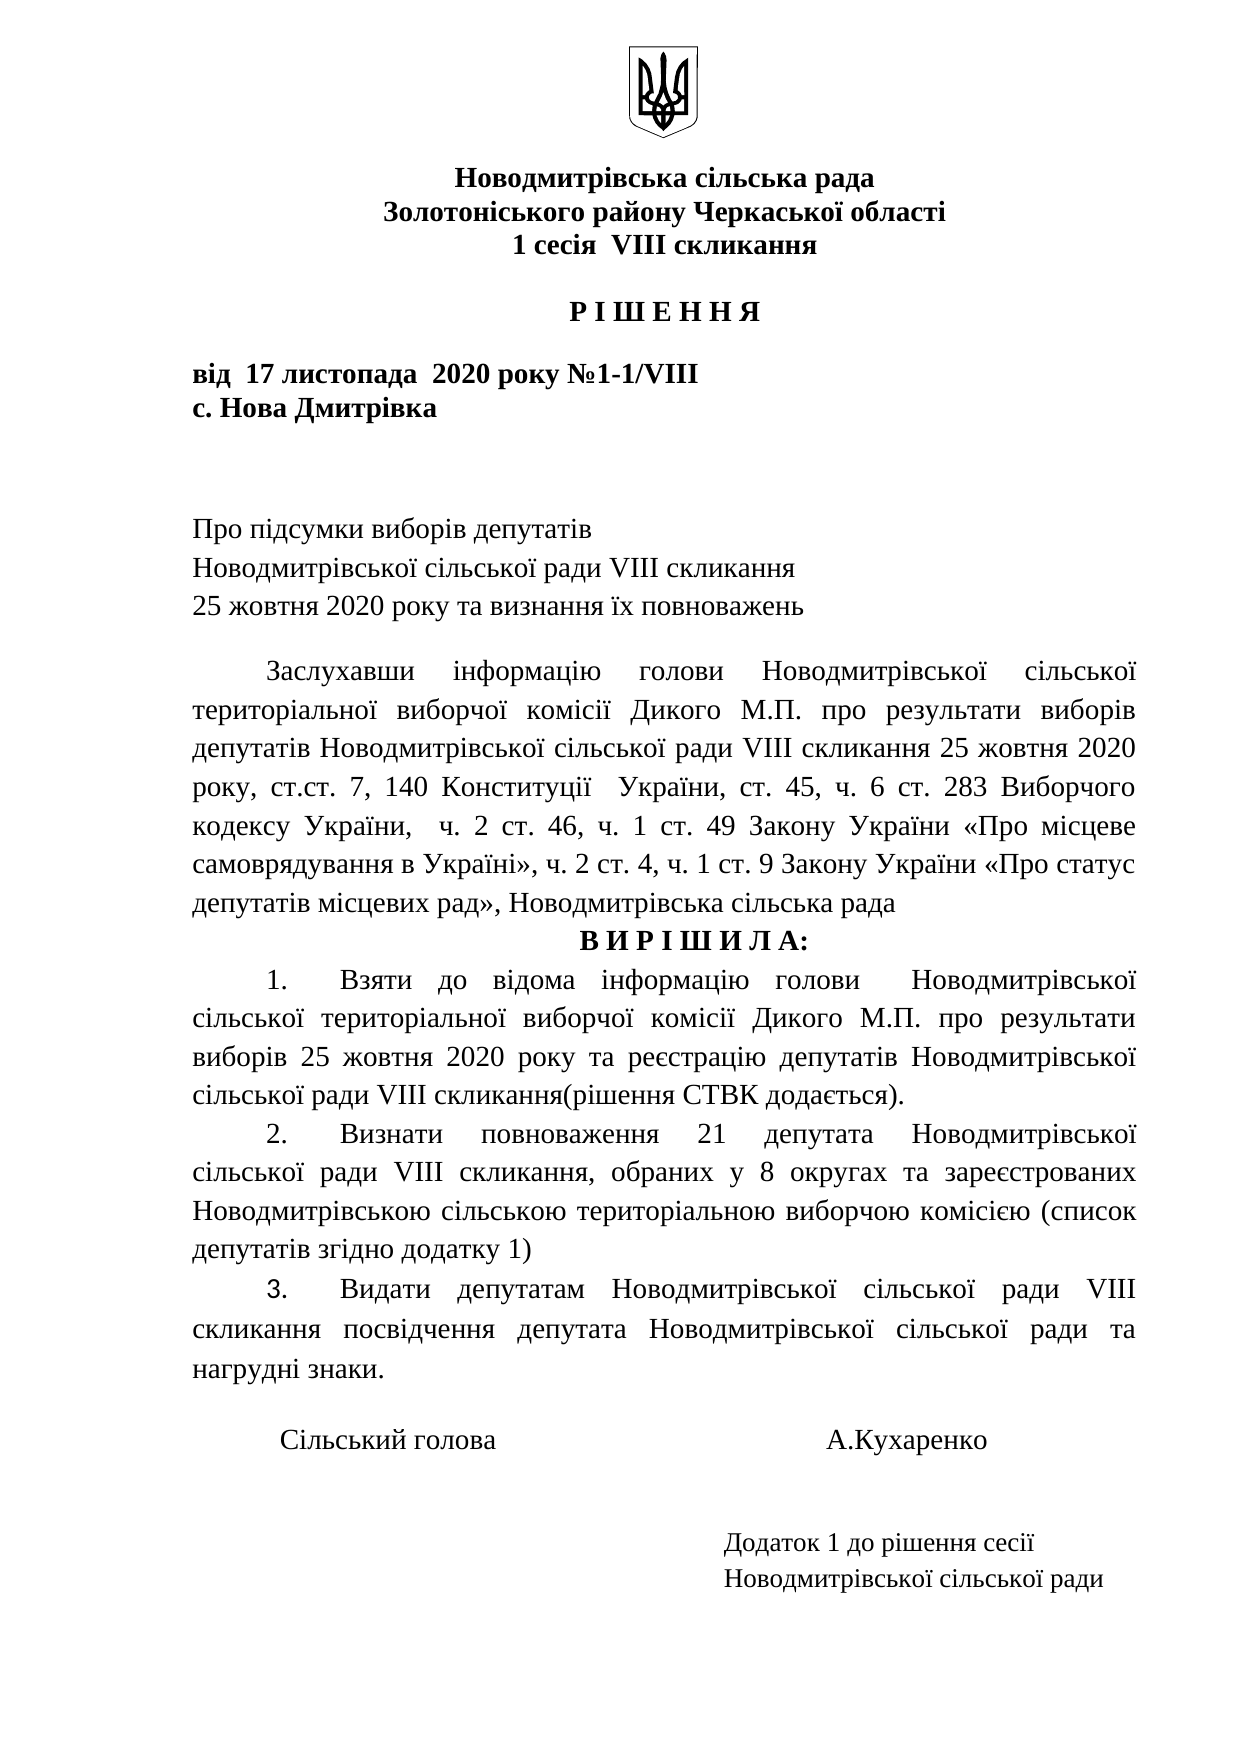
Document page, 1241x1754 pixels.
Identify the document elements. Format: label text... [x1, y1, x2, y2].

text 25 жовтня 2020 року та визнання їх повноважень [192, 588, 1137, 622]
text від 17 листопада 2020 року №1-1/VІІІ [192, 356, 1137, 390]
text Р І Ш Е Н Н Я [192, 294, 1137, 328]
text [723, 1526, 1137, 1593]
list Видати депутатам Новодмитрівської сільської ради VІІІ скликання посвідчення депутата Новодмитрівської сільської ради та нагрудні знаки. [192, 1270, 1137, 1385]
text Золотоніського району Черкаської області [192, 194, 1137, 227]
list Визнати повноваження 21 депутата Новодмитрівської сільської ради VІІІ скликання, обраних у 8 округах та зареєстрованих Новодмитрівською сільською територіальною виборчою комісією (список депутатів згідно додатку 1) [192, 1116, 1137, 1265]
list Взяти до відома інформацію голови Новодмитрівської сільської територіальної виборчої комісії Дикого М.П. про результати виборів 25 жовтня 2020 року та реєстрацію депутатів Новодмитрівської сільської ради VІІІ скликання(рішення СТВК додається). [192, 962, 1137, 1111]
text Сільський голова А.Кухаренко [192, 1422, 1137, 1455]
text Про підсумки виборів депутатів [192, 511, 1137, 545]
text Новодмитрівської сільської ради VІІІ скликання [192, 550, 1137, 583]
text Новодмитрівська сільська рада [192, 160, 1137, 194]
text 1 сесія VIІІ скликання [192, 227, 1137, 261]
text Заслухавши інформацію голови Новодмитрівської сільської територіальної виборчої комісії Дикого М.П. про результати виборів депутатів Новодмитрівської сільської ради VІІІ скликання 25 жовтня 2020 року, ст.ст. 7, 140 Конституції України, ст. 45, ч. 6 ст. 283 Виборчого кодексу України, ч. 2 ст. 46, ч. 1 ст. 49 Закону України «Про місцеве самоврядування в Україні», ч. 2 ст. 4, ч. 1 ст. 9 Закону України «Про статус депутатів місцевих рад», Новодмитрівська сільська рада [192, 653, 1137, 918]
text с. Нова Дмитрівка [192, 390, 1137, 423]
text В И Р І Ш И Л А: [192, 923, 1107, 957]
